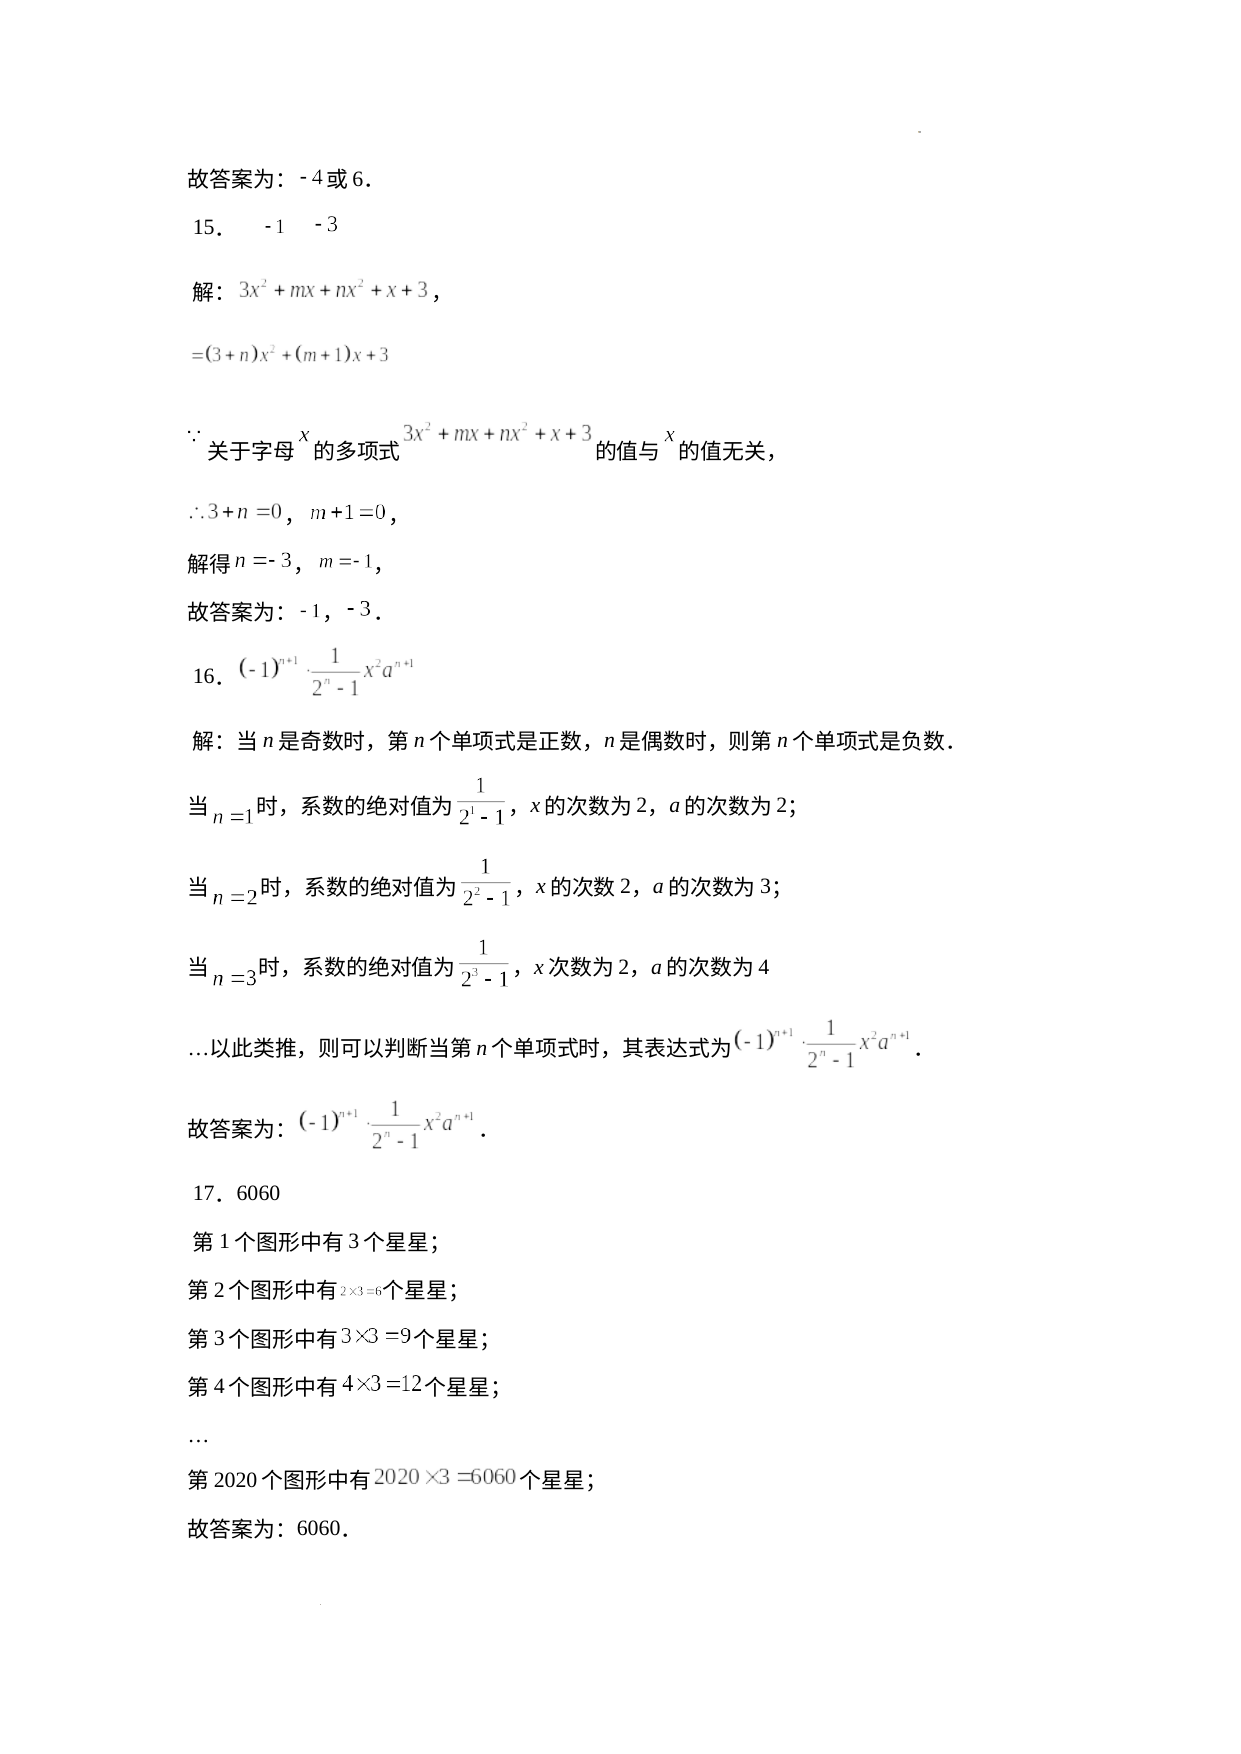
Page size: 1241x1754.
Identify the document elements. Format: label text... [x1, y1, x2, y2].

text ，， [187, 498, 1053, 530]
text 故答案为：或6． [187, 162, 1053, 194]
text 当时，系数的绝对值为，x的次数2，a的次数为3； [187, 853, 1053, 918]
text 15． [187, 210, 1053, 243]
text 解得，， [187, 546, 1053, 579]
text 当时，系数的绝对值为，x的次数为2，a的次数为2； [187, 772, 1053, 837]
text 故答案为：6060． [187, 1511, 1053, 1544]
text 17．6060 [187, 1176, 1053, 1209]
text 当时，系数的绝对值为，x次数为2，a的次数为4 [187, 934, 1053, 999]
text 第1个图形中有3个星星； [187, 1224, 1053, 1257]
text 第4个图形中有个星星； [187, 1369, 1053, 1402]
text 第2个图形中有个星星； [187, 1273, 1053, 1305]
text 关于字母的多项式的值与的值无关， [187, 417, 1053, 482]
text 解：当n是奇数时，第n个单项式是正数，n是偶数时，则第n个单项式是负数． [187, 724, 1053, 756]
text 故答案为：． [187, 1095, 1053, 1160]
text 故答案为：，． [187, 594, 1053, 627]
text 解：， [187, 259, 1053, 324]
text … [187, 1418, 1053, 1450]
text 16． [187, 643, 1053, 708]
text …以此类推，则可以判断当第n个单项式时，其表达式为． [187, 1014, 1053, 1079]
text 第2020个图形中有个星星； [187, 1463, 1053, 1496]
text 第3个图形中有个星星； [187, 1321, 1053, 1354]
